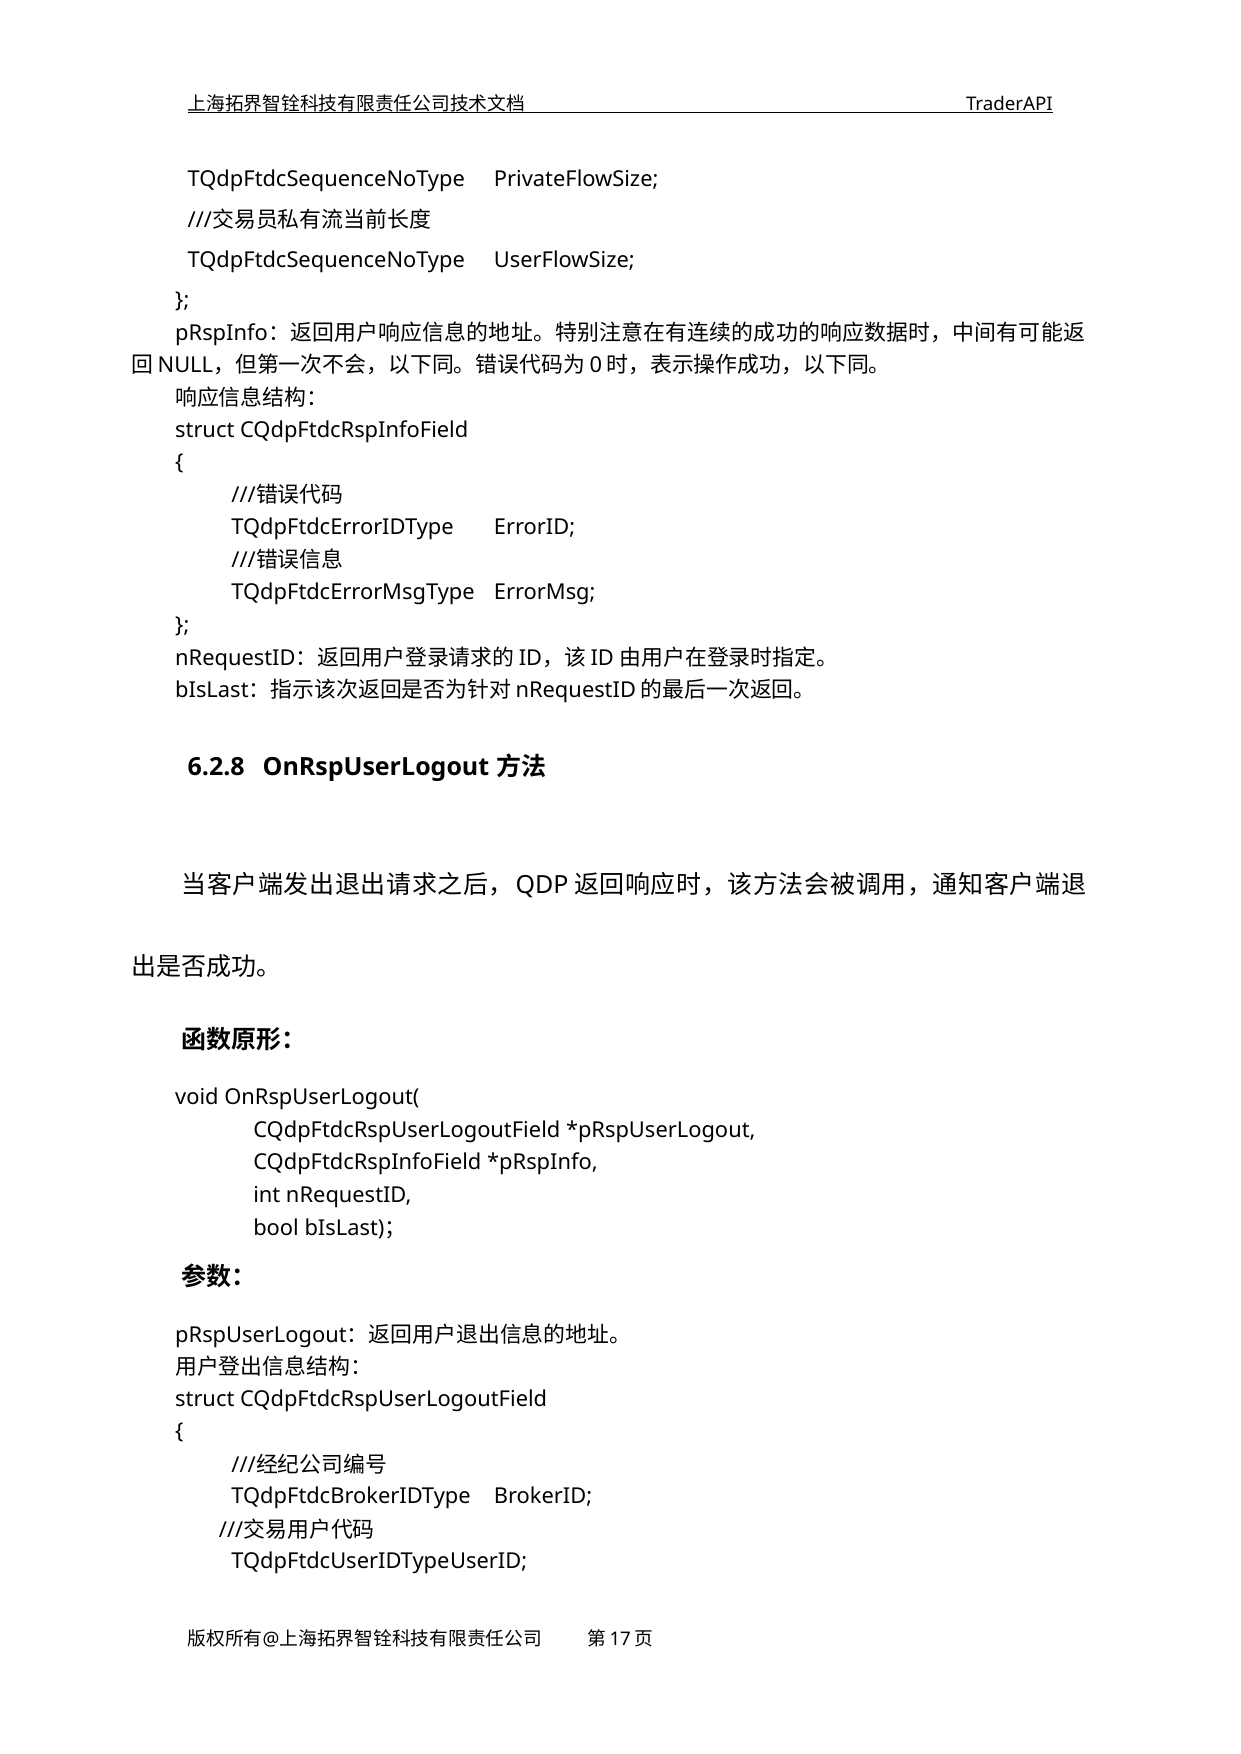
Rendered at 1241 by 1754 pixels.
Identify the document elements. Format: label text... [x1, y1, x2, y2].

text TQdpFtdcSequenceNoType UserFlowSize; [131, 242, 1087, 275]
text 函数原形： [131, 1006, 1087, 1071]
text 响应信息结构： [131, 380, 1087, 412]
text void OnRspUserLogout( [131, 1080, 1087, 1112]
text }; [131, 282, 1087, 315]
text pRspInfo：返回用户响应信息的地址。特别注意在有连续的成功的响应数据时，中间有可能返回NULL，但第一次不会，以下同。错误代码为0时，表示操作成功，以下同。 [131, 315, 1087, 380]
text pRspUserLogout：返回用户退出信息的地址。 [131, 1316, 1087, 1349]
text TQdpFtdcBrokerIDType BrokerID; [131, 1479, 1087, 1511]
text ///交易用户代码 [131, 1511, 1087, 1544]
text ///错误信息 [131, 542, 1087, 575]
text ///交易员私有流当前长度 [131, 202, 1087, 234]
text CQdpFtdcRspUserLogoutField *pRspUserLogout, [253, 1112, 1087, 1145]
text 当客户端发出退出请求之后，QDP返回响应时，该方法会被调用，通知客户端退出是否成功。 [131, 850, 1087, 997]
text ///经纪公司编号 [187, 1446, 1087, 1479]
text CQdpFtdcRspInfoField *pRspInfo, [253, 1145, 1087, 1177]
text { [131, 1414, 1087, 1446]
subtitle OnRspUserLogout 方法 [187, 732, 1053, 797]
text ///错误代码 [131, 477, 1087, 510]
text TQdpFtdcUserIDType UserID; [131, 1544, 1087, 1576]
text nRequestID：返回用户登录请求的ID，该ID 由用户在登录时指定。 [131, 640, 1087, 672]
text TQdpFtdcErrorIDType ErrorID; [131, 510, 1087, 542]
text 用户登出信息结构： [131, 1349, 1087, 1381]
text { [131, 445, 1087, 477]
text bIsLast：指示该次返回是否为针对nRequestID的最后一次返回。 [131, 672, 1087, 705]
text int nRequestID, [253, 1177, 1087, 1210]
text TQdpFtdcErrorMsgType ErrorMsg; [131, 575, 1087, 607]
text struct CQdpFtdcRspInfoField [131, 412, 1087, 445]
text bool bIsLast)； [253, 1210, 1087, 1242]
text struct CQdpFtdcRspUserLogoutField [131, 1381, 1087, 1414]
text }; [131, 607, 1087, 640]
text TQdpFtdcSequenceNoType PrivateFlowSize; [131, 162, 1087, 194]
text 参数： [131, 1242, 1087, 1307]
